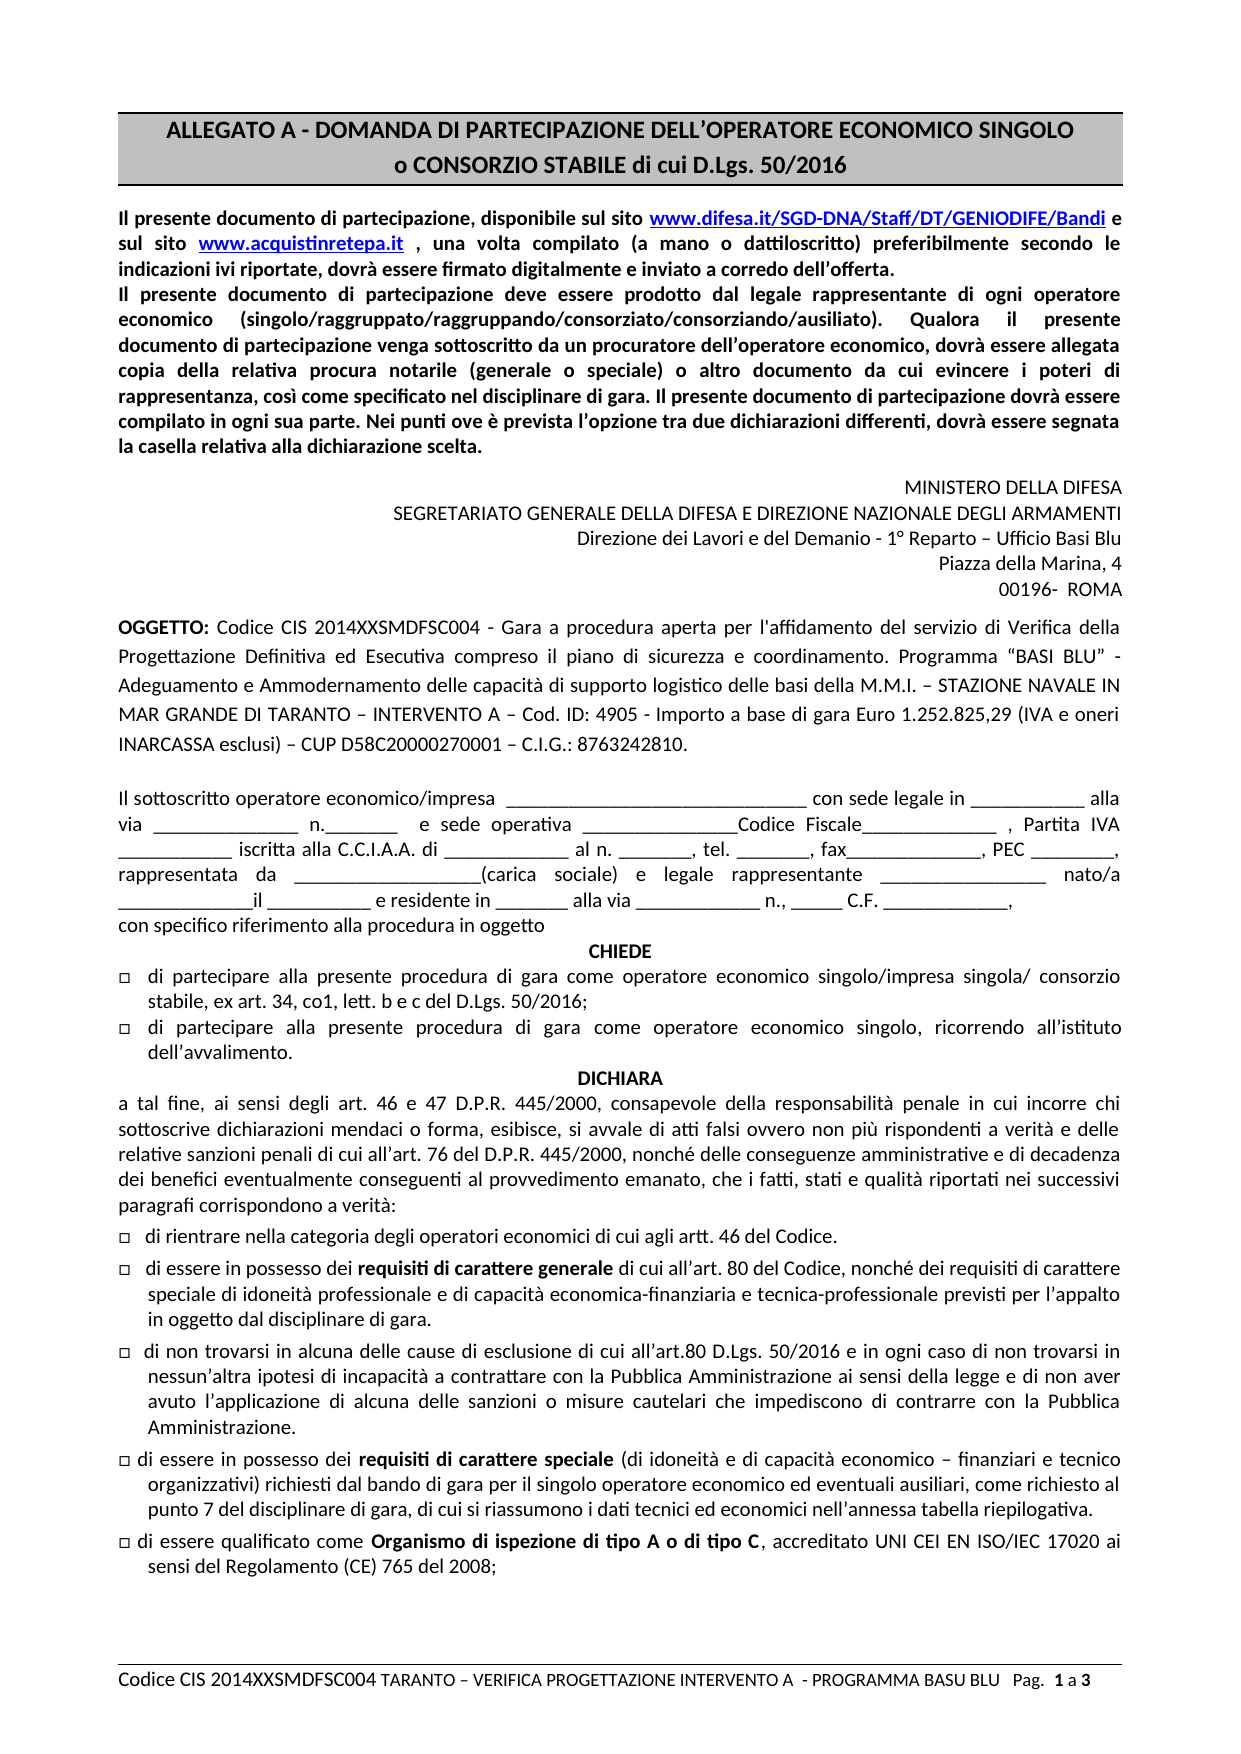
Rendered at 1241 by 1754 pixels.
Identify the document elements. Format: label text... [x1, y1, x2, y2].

text Il presente documento di partecipazione deve essere prodotto dal legale rappresentante di ogni operatore economico (singolo/raggruppato/raggruppando/consorziato/consorziando/ausiliato). Qualora il presente documento di partecipazione venga sottoscritto da un procuratore dell’operatore economico, dovrà essere allegata copia della relativa procura notarile (generale o speciale) o altro documento da cui evincere i poteri di rappresentanza, così come specificato nel disciplinare di gara. Il presente documento di partecipazione dovrà essere compilato in ogni sua parte. Nei punti ove è prevista l’opzione tra due dichiarazioni differenti, dovrà essere segnata la casella relativa alla dichiarazione scelta. [118, 281, 1122, 459]
text □ di non trovarsi in alcuna delle cause di esclusione di cui all’art.80 D.Lgs. 50/2016 e in ogni caso di non trovarsi in nessun’altra ipotesi di incapacità a contrattare con la Pubblica Amministrazione ai sensi della legge e di non aver avuto l’applicazione di alcuna delle sanzioni o misure cautelari che impediscono di contrarre con la Pubblica Amministrazione. [118, 1338, 1122, 1439]
text □ di partecipare alla presente procedura di gara come operatore economico singolo, ricorrendo all’istituto dell’avvalimento. [118, 1014, 1122, 1065]
text CHIEDE [118, 938, 1122, 963]
text DICHIARA [118, 1065, 1122, 1090]
text □ di essere in possesso dei requisiti di carattere generale di cui all’art. 80 del Codice, nonché dei requisiti di carattere speciale di idoneità professionale e di capacità economica-finanziaria e tecnica-professionale previsti per l’appalto in oggetto dal disciplinare di gara. [118, 1255, 1122, 1332]
table_header ALLEGATO A - DOMANDA DI PARTECIPAZIONE DELL’OPERATORE ECONOMICO SINGOLO o CONSORZIO STABILE di cui D.Lgs. 50/2016 [118, 114, 1123, 184]
text Il presente documento di partecipazione, disponibile sul sito www.difesa.it/SGD-DNA/Staff/DT/GENIODIFE/Bandi e sul sito www.acquistinretepa.it , una volta compilato (a mano o dattiloscritto) preferibilmente secondo le indicazioni ivi riportate, dovrà essere firmato digitalmente e inviato a corredo dell’offerta. [118, 205, 1122, 281]
text □ di essere qualificato come Organismo di ispezione di tipo A o di tipo C, accreditato UNI CEI EN ISO/IEC 17020 ai sensi del Regolamento (CE) 765 del 2008; [118, 1528, 1122, 1579]
text 00196- ROMA [118, 576, 1122, 601]
text OGGETTO: Codice CIS 2014XXSMDFSC004 - Gara a procedura aperta per l'affidamento del servizio di Verifica della Progettazione Definitiva ed Esecutiva compreso il piano di sicurezza e coordinamento. Programma “BASI BLU” - Adeguamento e Ammodernamento delle capacità di supporto logistico delle basi della M.M.I. – STAZIONE NAVALE IN MAR GRANDE DI TARANTO – INTERVENTO A – Cod. ID: 4905 - Importo a base di gara Euro 1.252.825,29 (IVA e oneri INARCASSA esclusi) – CUP D58C20000270001 – C.I.G.: 8763242810. [118, 614, 1122, 756]
text Il sottoscritto operatore economico/impresa _____________________________ con sede legale in ___________ alla via ______________ n._______ e sede operativa _______________Codice Fiscale_____________ , Partita IVA ___________ iscritta alla C.C.I.A.A. di ____________ al n. _______, tel. _______, fax_____________, PEC ________, rappresentata da __________________(carica sociale) e legale rappresentante ________________ nato/a _____________il __________ e residente in _______ alla via ____________ n., _____ C.F. ____________, [118, 785, 1122, 912]
text □ di essere in possesso dei requisiti di carattere speciale (di idoneità e di capacità economico – finanziari e tecnico organizzativi) richiesti dal bando di gara per il singolo operatore economico ed eventuali ausiliari, come richiesto al punto 7 del disciplinare di gara, di cui si riassumono i dati tecnici ed economici nell’annessa tabella riepilogativa. [118, 1446, 1122, 1522]
text □ di partecipare alla presente procedura di gara come operatore economico singolo/impresa singola/ consorzio stabile, ex art. 34, co1, lett. b e c del D.Lgs. 50/2016; [118, 963, 1122, 1014]
text a tal fine, ai sensi degli art. 46 e 47 D.P.R. 445/2000, consapevole della responsabilità penale in cui incorre chi sottoscrive dichiarazioni mendaci o forma, esibisce, si avvale di atti falsi ovvero non più rispondenti a verità e delle relative sanzioni penali di cui all’art. 76 del D.P.R. 445/2000, nonché delle conseguenze amministrative e di decadenza dei benefici eventualmente conseguenti al provvedimento emanato, che i fatti, stati e qualità riportati nei successivi paragrafi corrispondono a verità: [118, 1090, 1122, 1217]
text Piazza della Marina, 4 [118, 551, 1122, 576]
text SEGRETARIATO GENERALE DELLA DIFESA E DIREZIONE NAZIONALE DEGLI ARMAMENTI [118, 500, 1122, 525]
text con specifico riferimento alla procedura in oggetto [118, 912, 1122, 938]
text MINISTERO DELLA DIFESA [118, 474, 1122, 500]
text □ di rientrare nella categoria degli operatori economici di cui agli artt. 46 del Codice. [118, 1224, 1122, 1249]
text Direzione dei Lavori e del Demanio - 1° Reparto – Ufficio Basi Blu [118, 525, 1122, 551]
